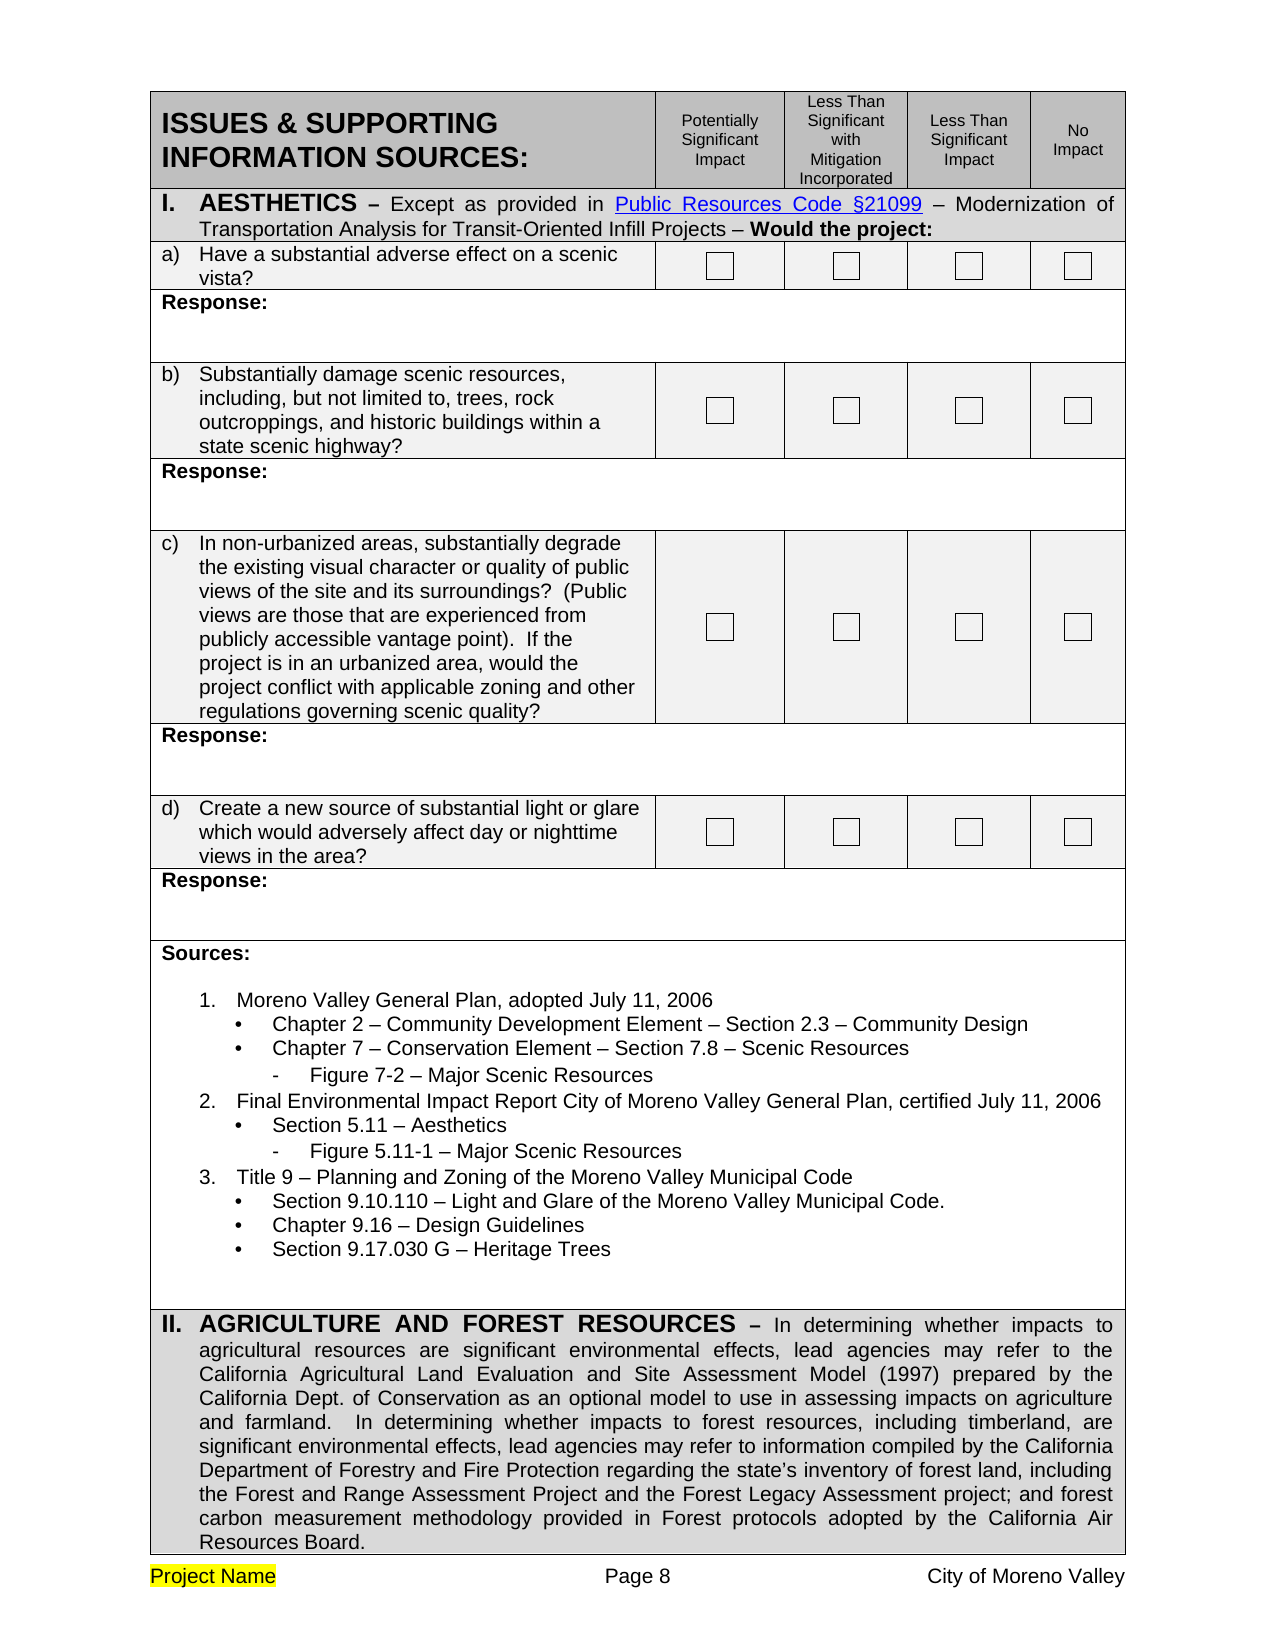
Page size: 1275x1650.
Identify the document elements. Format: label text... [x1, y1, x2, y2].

table_cell Response: [151, 459, 1125, 530]
table_cell [785, 242, 907, 289]
table_cell I. AESTHETICS – Except as provided in Public Resources Code §21099 – Modernization of Transportation Analysis for Transit-Oriented Infill Projects – Would the project: [151, 189, 1125, 241]
table_cell [656, 363, 784, 458]
table_cell [656, 531, 784, 723]
table_cell a) Have a substantial adverse effect on a scenic vista? [151, 242, 655, 289]
table_header Less Than Significant with Mitigation Incorporated [785, 92, 907, 188]
table_cell Response: [151, 869, 1125, 940]
table_header ISSUES & SUPPORTING INFORMATION SOURCES: [151, 92, 655, 188]
table_header Potentially Significant Impact [656, 92, 784, 188]
table_cell [908, 363, 1030, 458]
table_cell c) In non-urbanized areas, substantially degrade the existing visual character or quality of public views of the site and its surroundings? (Public views are those that are experienced from publicly accessible vantage point). If the project is in an urbanized area, would the project conflict with applicable zoning and other regulations governing scenic quality? [151, 531, 655, 723]
table_cell Sources: Moreno Valley General Plan, adopted July 11, 2006 Chapter 2 – Community Development Element – Section 2.3 – Community Design Chapter 7 – Conservation Element – Section 7.8 – Scenic Resources Figure 7-2 – Major Scenic Resources Final Environmental Impact Report City of Moreno Valley General Plan, certified July 11, 2006 Section 5.11 – Aesthetics Figure 5.11-1 – Major Scenic Resources Title 9 – Planning and Zoning of the Moreno Valley Municipal Code Section 9.10.110 – Light and Glare of the Moreno Valley Municipal Code. Chapter 9.16 – Design Guidelines Section 9.17.030 G – Heritage Trees [151, 941, 1125, 1309]
table_cell [1031, 796, 1125, 867]
table_cell [1031, 363, 1125, 458]
table_cell [785, 363, 907, 458]
table_cell b) Substantially damage scenic resources, including, but not limited to, trees, rock outcroppings, and historic buildings within a state scenic highway? [151, 363, 655, 458]
table_cell [908, 242, 1030, 289]
table_cell [656, 242, 784, 289]
table_cell [1031, 531, 1125, 723]
table_cell Response: [151, 724, 1125, 795]
table_cell d) Create a new source of substantial light or glare which would adversely affect day or nighttime views in the area? [151, 796, 655, 867]
table_cell [1031, 242, 1125, 289]
table_cell [785, 796, 907, 867]
table_cell Response: [151, 290, 1125, 362]
table_cell [908, 531, 1030, 723]
table_header No Impact [1031, 92, 1125, 188]
table_cell [656, 796, 784, 867]
table_cell [908, 796, 1030, 867]
table_header Less Than Significant Impact [908, 92, 1030, 188]
table_cell [785, 531, 907, 723]
